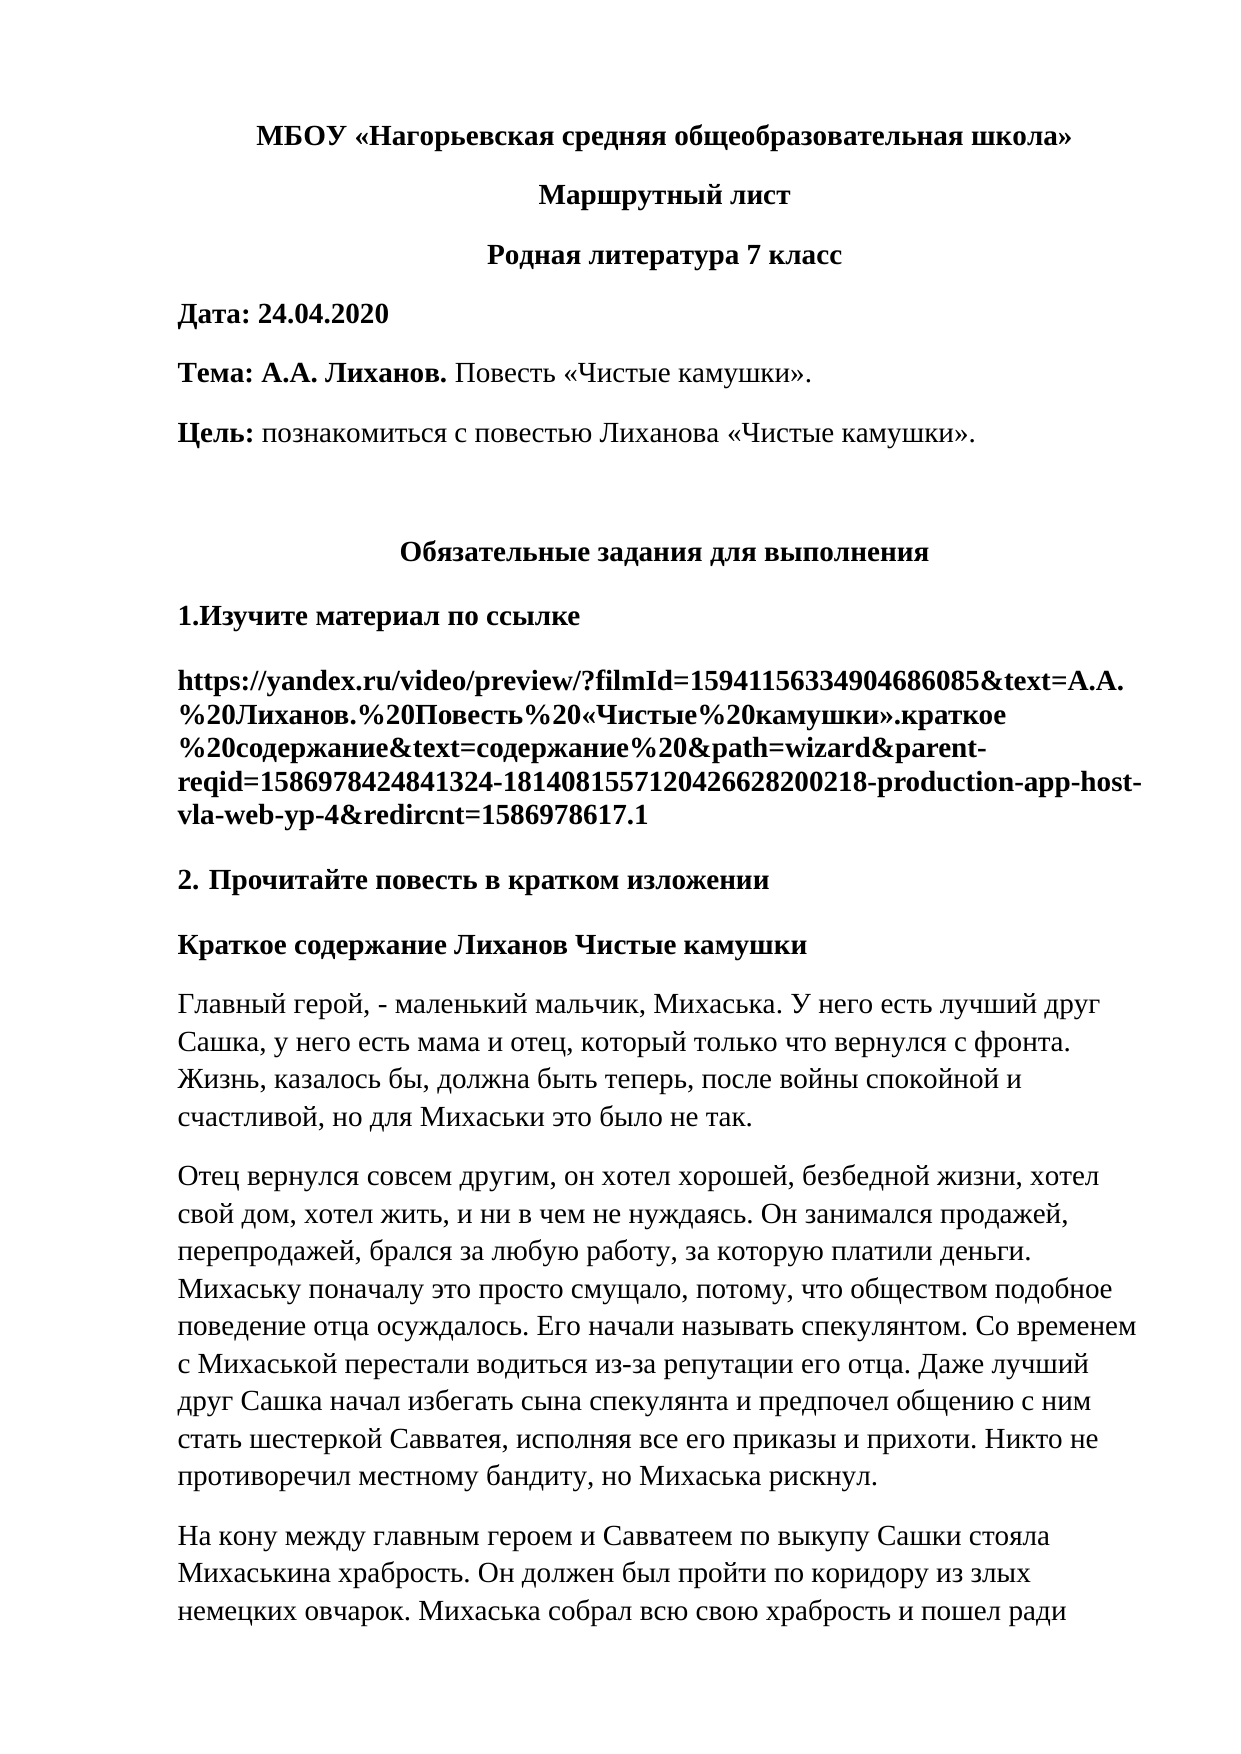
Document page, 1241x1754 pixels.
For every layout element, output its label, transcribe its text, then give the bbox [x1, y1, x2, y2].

text Цель: познакомиться с повестью Лиханова «Чистые камушки». [177, 415, 1152, 448]
text Дата: 24.04.2020 [177, 296, 1152, 330]
subtitle Краткое содержание Лиханов Чистые камушки [177, 927, 1152, 961]
subtitle 1.Изучите материал по ссылке [177, 598, 1152, 632]
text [177, 1514, 1152, 1626]
text Маршрутный лист [177, 177, 1152, 211]
text Отец вернулся совсем другим, он хотел хорошей, безбедной жизни, хотел свой дом, хотел жить, и ни в чем не нуждаясь. Он занимался продажей, перепродажей, брался за любую работу, за которую платили деньги. Михаську поначалу это просто смущало, потому, что обществом подобное поведение отца осуждалось. Его начали называть спекулянтом. Со временем с Михаськой перестали водиться из-за репутации его отца. Даже лучший друг Сашка начал избегать сына спекулянта и предпочел общению с ним стать шестеркой Савватея, исполняя все его приказы и прихоти. Никто не противоречил местному бандиту, но Михаська рискнул. [177, 1154, 1152, 1492]
subtitle 2. Прочитайте повесть в кратком изложении [177, 862, 1152, 896]
text Обязательные задания для выполнения [177, 534, 1152, 567]
subtitle https://yandex.ru/video/preview/?filmId=15941156334904686085&text=А.А.%20Лиханов.%20Повесть%20«Чистые%20камушки».краткое%20содержание&text=содержание%20&path=wizard&parent-reqid=1586978424841324-1814081557120426628200218-production-app-host-vla-web-yp-4&redircnt=1586978617.1 [177, 663, 1152, 831]
text Родная литература 7 класс [177, 237, 1152, 270]
text Главный герой, - маленький мальчик, Михаська. У него есть лучший друг Сашка, у него есть мама и отец, который только что вернулся с фронта. Жизнь, казалось бы, должна быть теперь, после войны спокойной и счастливой, но для Михаськи это было не так. [177, 982, 1152, 1132]
text Тема: А.А. Лиханов. Повесть «Чистые камушки». [177, 356, 1152, 389]
text МБОУ «Нагорьевская средняя общеобразовательная школа» [177, 118, 1152, 152]
